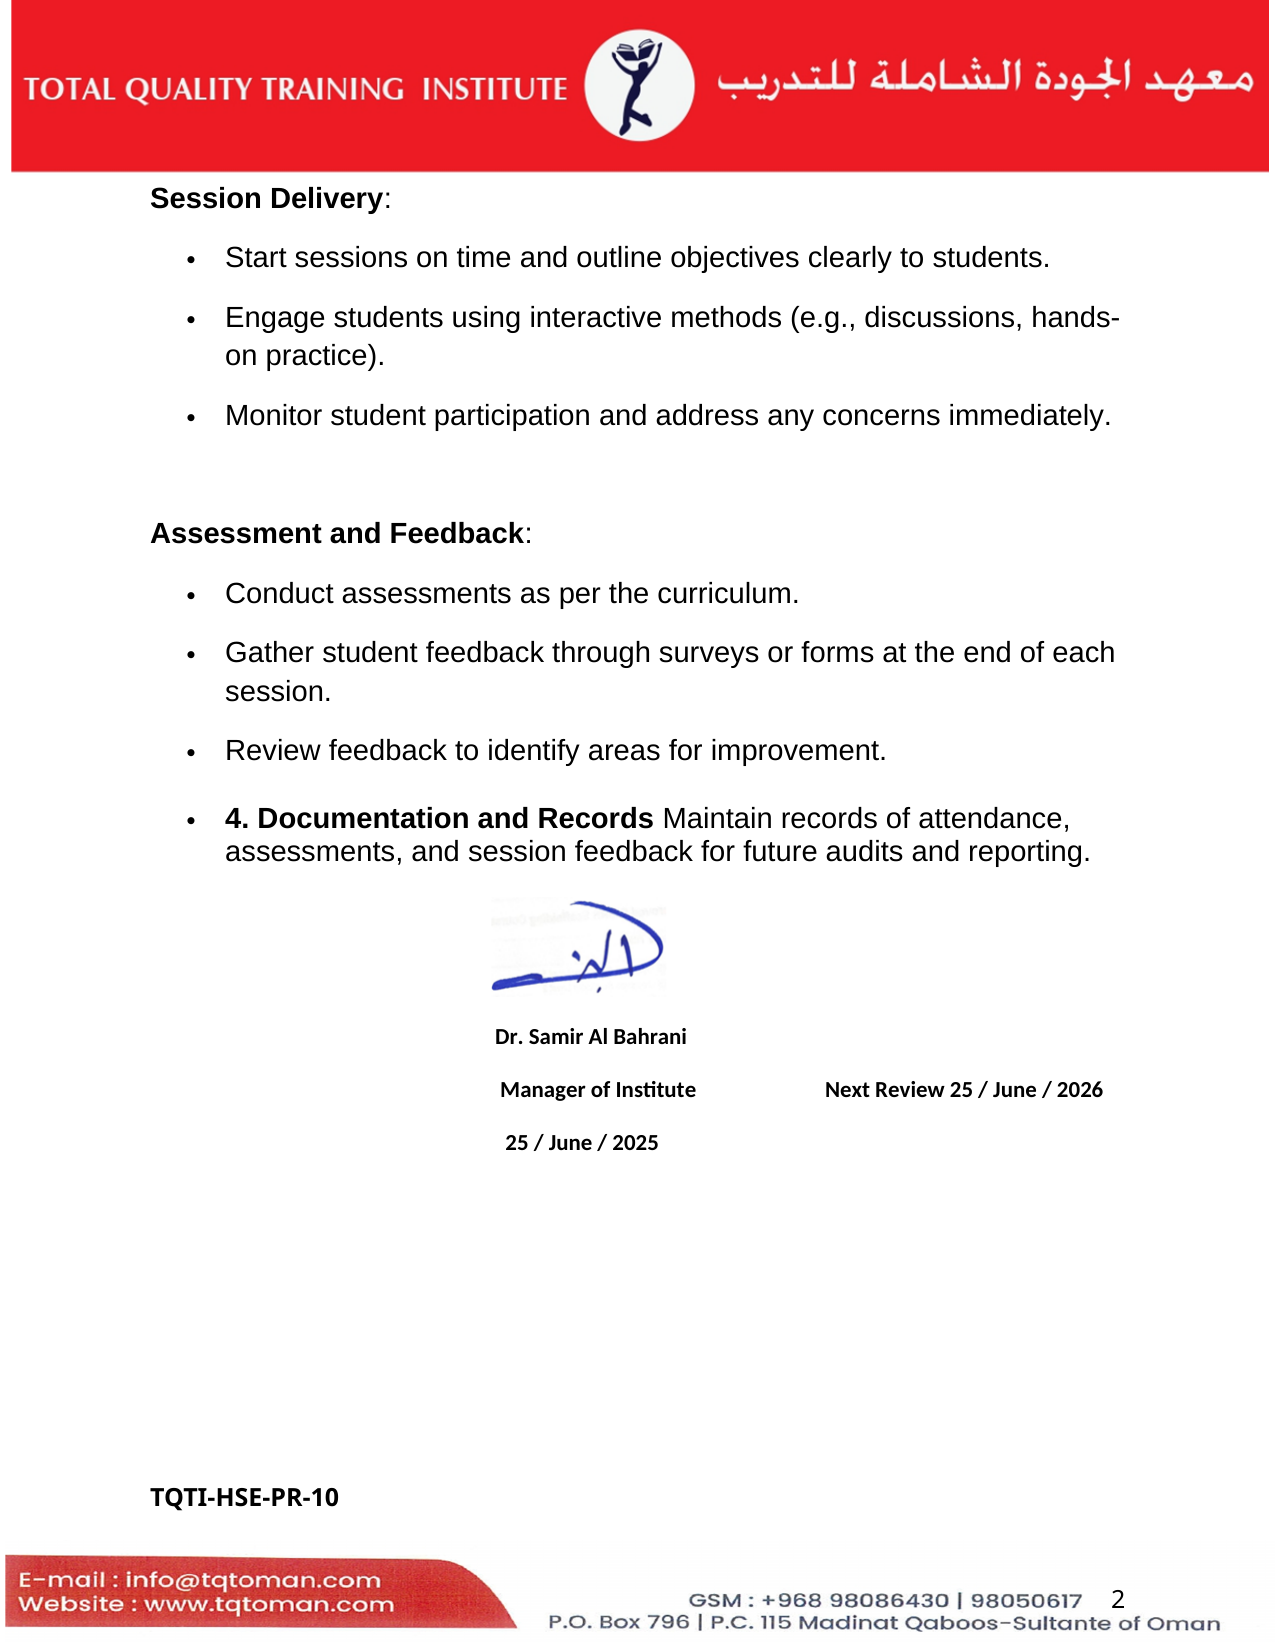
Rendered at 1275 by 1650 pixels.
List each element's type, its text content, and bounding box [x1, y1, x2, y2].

list Gather student feedback through surveys or forms at the end of each session. [187, 635, 1125, 707]
text Manager of Institute Next Review 25 / June / 2026 [150, 1075, 1125, 1103]
list Conduct assessments as per the curriculum. [187, 576, 1125, 609]
text Session Delivery: [150, 60, 1125, 214]
picture [5, 1540, 1275, 1642]
list Engage students using interactive methods (e.g., discussions, hands-on practice). [187, 300, 1125, 372]
list 4. Documentation and Records Maintain records of attendance, assessments, and session feedback for future audits and reporting. [187, 801, 1125, 868]
list Start sessions on time and outline objectives clearly to students. [187, 240, 1125, 274]
list Review feedback to identify areas for improvement. [187, 733, 1125, 767]
picture [11, 0, 1269, 176]
text 25 / June / 2025 [150, 1128, 1125, 1156]
picture [491, 897, 667, 997]
list Monitor student participation and address any concerns immediately. [187, 398, 1125, 431]
text Assessment and Feedback: [150, 516, 1125, 550]
text Dr. Samir Al Bahrani [150, 1022, 1125, 1050]
